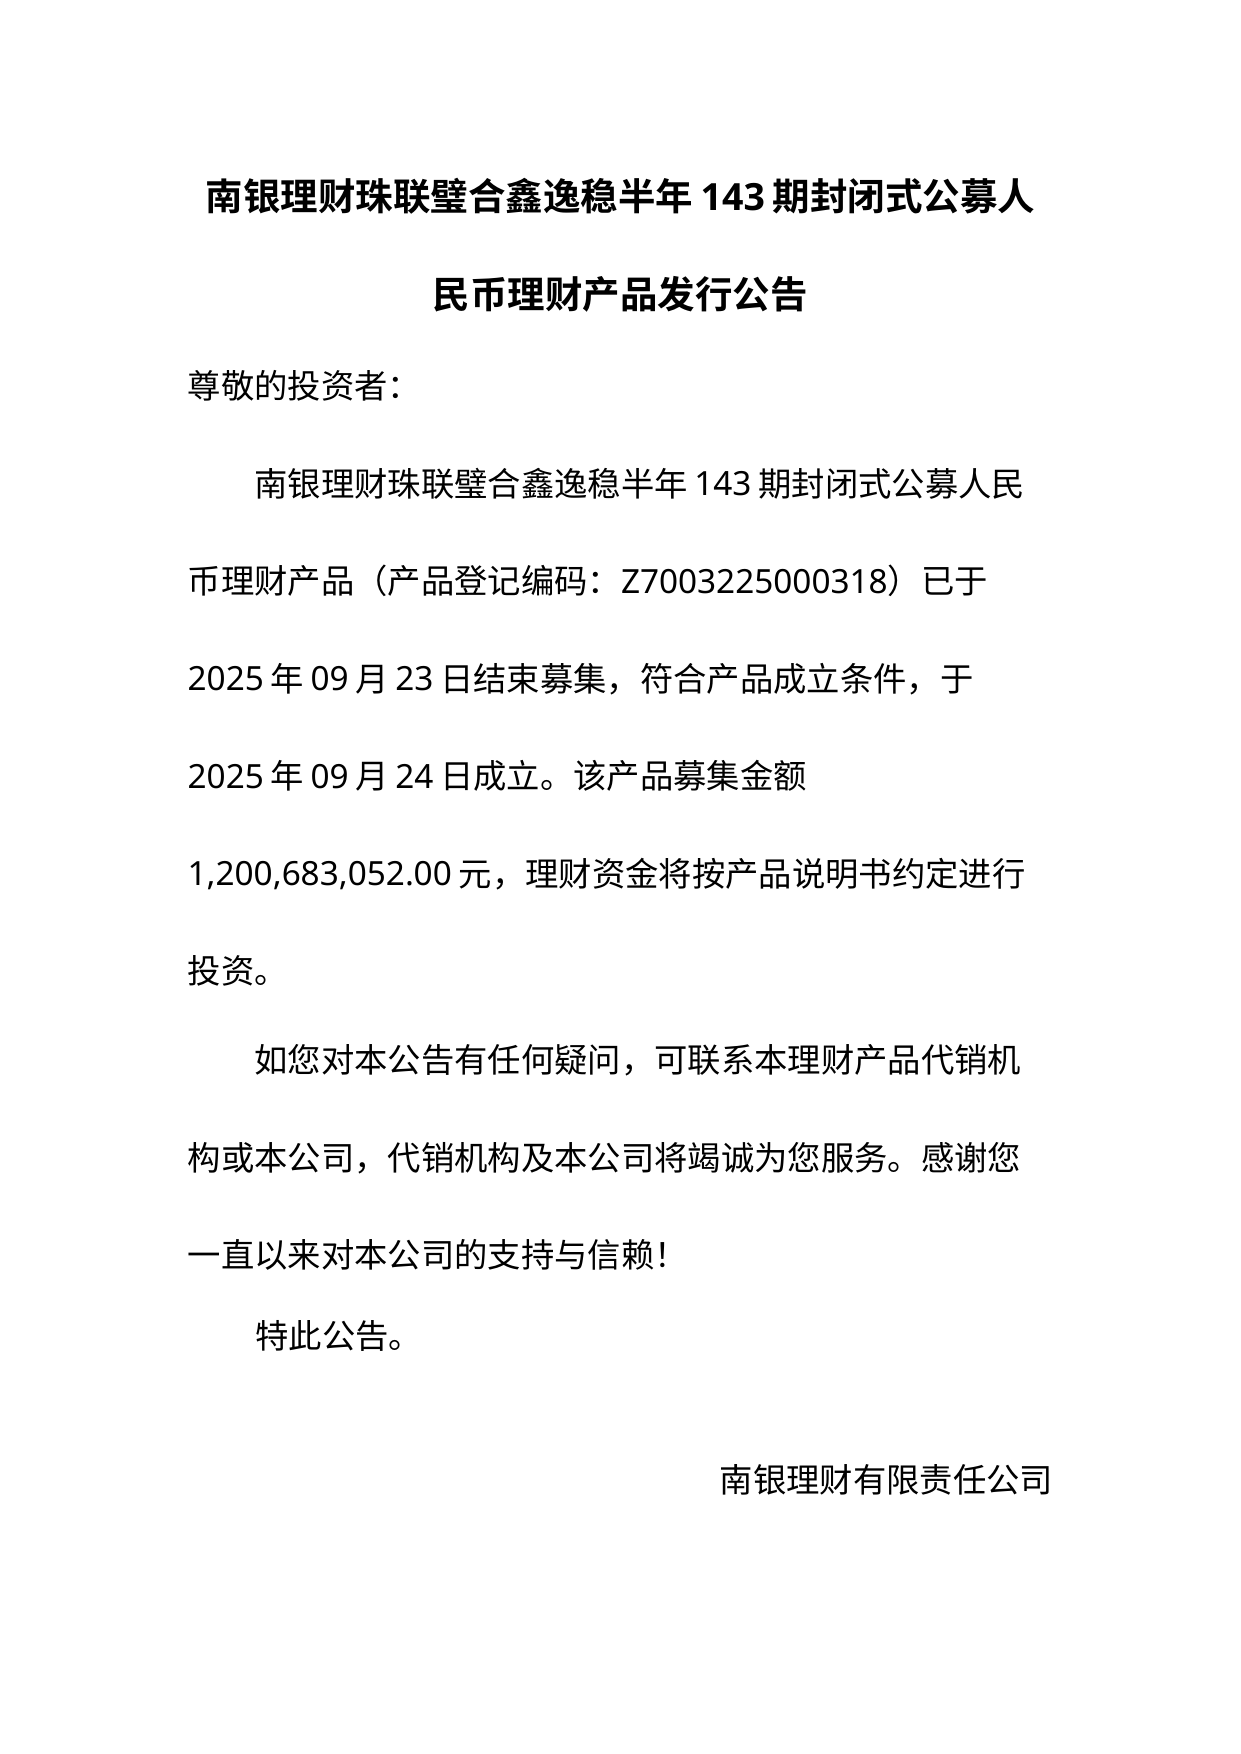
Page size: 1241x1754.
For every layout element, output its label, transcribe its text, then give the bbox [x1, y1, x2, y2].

text 南银理财珠联璧合鑫逸稳半年143期封闭式公募人民币理财产品（产品登记编码：Z7003225000318）已于2025年09月23日结束募集，符合产品成立条件，于2025年09月24日成立。该产品募集金额1,200,683,052.00元，理财资金将按产品说明书约定进行投资。 [187, 441, 1053, 993]
text 尊敬的投资者： [187, 352, 1053, 417]
text 南银理财珠联璧合鑫逸稳半年143期封闭式公募人民币理财产品发行公告 [187, 162, 1053, 324]
text 特此公告。 [187, 1301, 1053, 1366]
text 南银理财有限责任公司 [187, 1446, 1053, 1511]
text 如您对本公告有任何疑问，可联系本理财产品代销机构或本公司，代销机构及本公司将竭诚为您服务。感谢您一直以来对本公司的支持与信赖！ [187, 1017, 1053, 1277]
